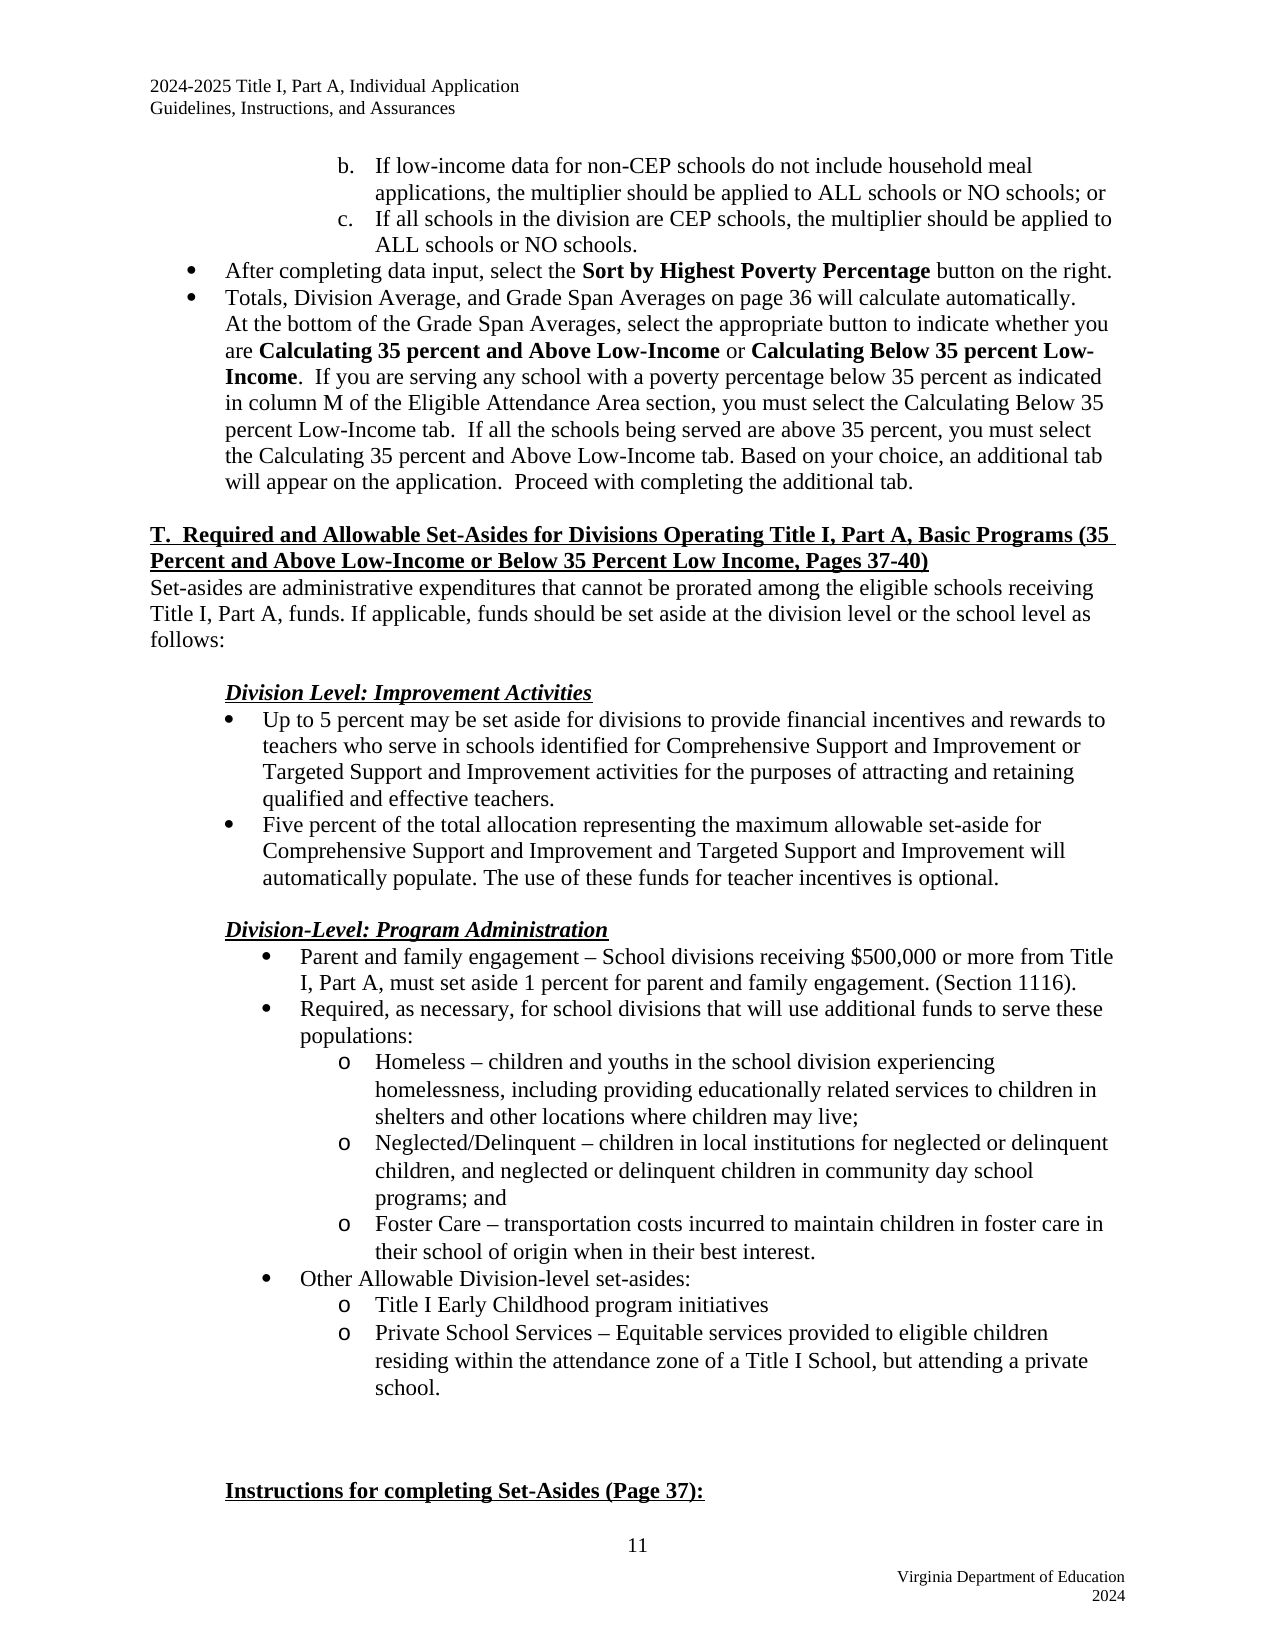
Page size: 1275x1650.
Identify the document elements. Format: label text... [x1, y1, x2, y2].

list If low-income data for non-CEP schools do not include household meal applications, the multiplier should be applied to ALL schools or NO schools; or [337, 152, 1125, 205]
text Division Level: Improvement Activities [225, 679, 1125, 706]
list If all schools in the division are CEP schools, the multiplier should be applied to ALL schools or NO schools. [337, 205, 1125, 258]
list Totals, Division Average, and Grade Span Averages on page 36 will calculate automatically. [187, 284, 1125, 310]
text Division-Level: Program Administration [225, 916, 1125, 943]
list Foster Care – transportation costs incurred to maintain children in foster care in their school of origin when in their best interest. [337, 1210, 1125, 1265]
list Parent and family engagement – School divisions receiving $500,000 or more from Title I, Part A, must set aside 1 percent for parent and family engagement. (Section 1116). [262, 943, 1125, 996]
text Instructions for completing Set-Asides (Page 37): [150, 1477, 1125, 1503]
list Up to 5 percent may be set aside for divisions to provide financial incentives and rewards to teachers who serve in schools identified for Comprehensive Support and Improvement or Targeted Support and Improvement activities for the purposes of attracting and retaining qualified and effective teachers. [225, 706, 1125, 811]
list Five percent of the total allocation representing the maximum allowable set-aside for Comprehensive Support and Improvement and Targeted Support and Improvement will automatically populate. The use of these funds for teacher incentives is optional. [225, 811, 1125, 890]
list Private School Services – Equitable services provided to eligible children residing within the attendance zone of a Title I School, but attending a private school. [337, 1319, 1125, 1400]
text At the bottom of the Grade Span Averages, select the appropriate button to indicate whether you are Calculating 35 percent and Above Low-Income or Calculating Below 35 percent Low-Income. If you are serving any school with a poverty percentage below 35 percent as indicated in column M of the Eligible Attendance Area section, you must select the Calculating Below 35 percent Low-Income tab. If all the schools being served are above 35 percent, you must select the Calculating 35 percent and Above Low-Income tab. Based on your choice, an additional tab will appear on the application. Proceed with completing the additional tab. [225, 310, 1125, 495]
list Neglected/Delinquent – children in local institutions for neglected or delinquent children, and neglected or delinquent children in community day school programs; and [337, 1129, 1125, 1210]
list After completing data input, select the Sort by Highest Poverty Percentage button on the right. [187, 258, 1125, 284]
text T. Required and Allowable Set-Asides for Divisions Operating Title I, Part A, Basic Programs (35 Percent and Above Low-Income or Below 35 Percent Low Income, Pages 37-40) [150, 521, 1125, 574]
list Homeless – children and youths in the school division experiencing homelessness, including providing educationally related services to children in shelters and other locations where children may live; [337, 1048, 1125, 1129]
list Required, as necessary, for school divisions that will use additional funds to serve these populations: [262, 996, 1125, 1048]
text Set-asides are administrative expenditures that cannot be prorated among the eligible schools receiving Title I, Part A, funds. If applicable, funds should be set aside at the division level or the school level as follows: [150, 574, 1125, 653]
list Title I Early Childhood program initiatives [337, 1291, 1125, 1319]
list Other Allowable Division-level set-asides: [262, 1265, 1125, 1291]
